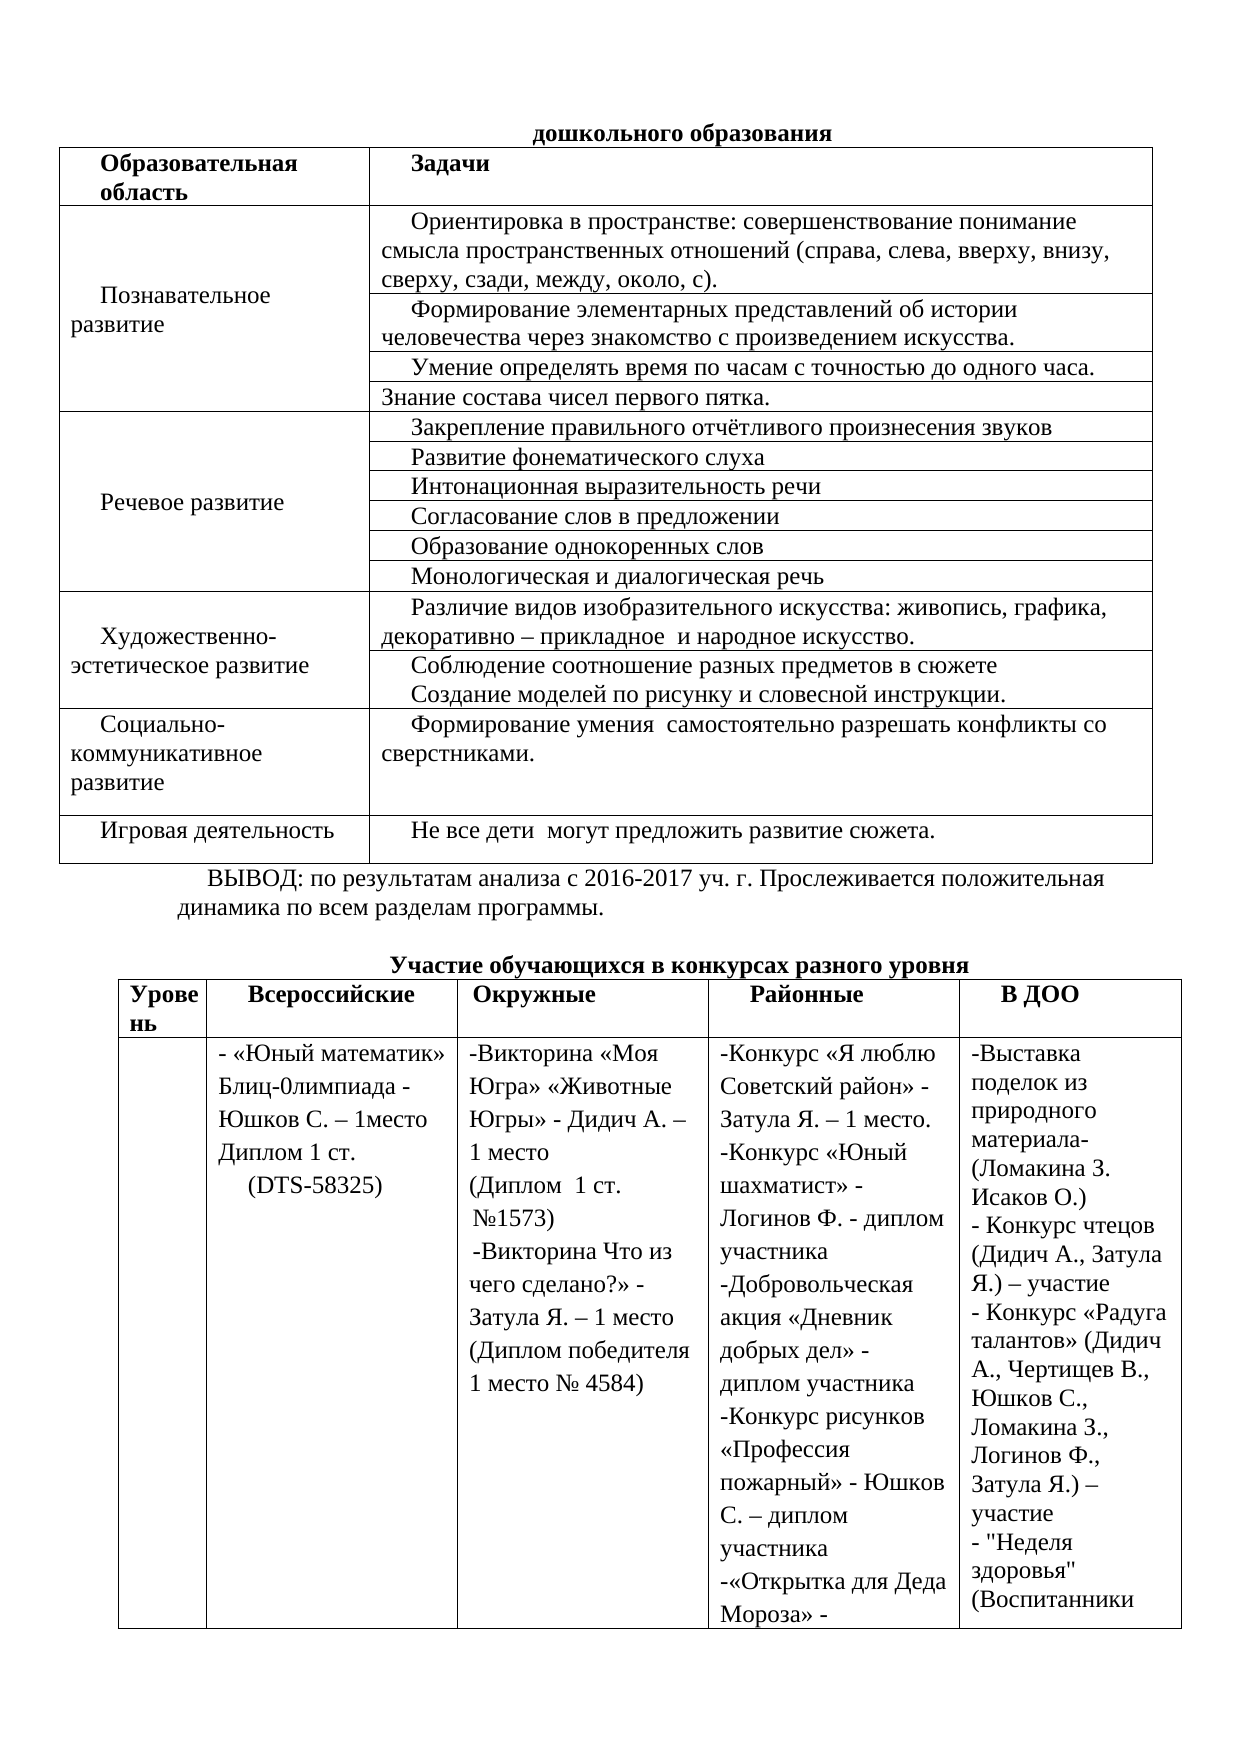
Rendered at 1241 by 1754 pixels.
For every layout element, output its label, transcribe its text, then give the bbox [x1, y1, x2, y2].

table_header Окружные [458, 980, 708, 1037]
table_cell Речевое развитие [60, 412, 369, 591]
table_cell Познавательное развитие [60, 206, 369, 411]
table_cell Согласование слов в предложении [370, 501, 1152, 530]
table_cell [458, 1038, 708, 1628]
table_header Всероссийские [207, 980, 457, 1037]
table_header Уровень [119, 980, 206, 1037]
table_cell Монологическая и диалогическая речь [370, 561, 1152, 591]
table_cell Формирование умения самостоятельно разрешать конфликты со сверстниками. [370, 709, 1152, 814]
table_cell Формирование элементарных представлений об истории человечества через знакомство с произведением искусства. [370, 294, 1152, 351]
table_cell Социально-коммуникативное развитие [60, 709, 369, 814]
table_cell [709, 1038, 959, 1628]
text ВЫВОД: по результатам анализа с 2016-2017 уч. г. Прослеживается положительная динамика по всем разделам программы. [177, 864, 1152, 921]
table_cell Не все дети могут предложить развитие сюжета. [370, 816, 1152, 862]
table_header Задачи [370, 148, 1152, 205]
table_cell [119, 1038, 206, 1628]
table_cell Умение определять время по часам с точностью до одного часа. [370, 352, 1152, 381]
table_cell Интонационная выразительность речи [370, 471, 1152, 500]
table_cell Соблюдение соотношение разных предметов в сюжете Создание моделей по рисунку и словесной инструкции. [370, 651, 1152, 708]
table_cell Игровая деятельность [60, 816, 369, 862]
table_header Районные [709, 980, 959, 1037]
text Участие обучающихся в конкурсах разного уровня [177, 950, 1152, 978]
table_cell Закрепление правильного отчётливого произнесения звуков [370, 412, 1152, 441]
table_header Образовательная область [60, 148, 369, 205]
table_cell Художественно-эстетическое развитие [60, 592, 369, 708]
table_cell Знание состава чисел первого пятка. [370, 382, 1152, 411]
text дошкольного образования [177, 118, 1152, 147]
table_cell Ориентировка в пространстве: совершенствование понимание смысла пространственных отношений (справа, слева, вверху, внизу, сверху, сзади, между, около, с). [370, 206, 1152, 293]
table_cell Развитие фонематического слуха [370, 442, 1152, 470]
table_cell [960, 1038, 1181, 1628]
table_header В ДОО [960, 980, 1181, 1037]
table_cell Различие видов изобразительного искусства: живопись, графика, декоративно – прикладное и народное искусство. [370, 592, 1152, 649]
table_cell Образование однокоренных слов [370, 531, 1152, 560]
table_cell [207, 1038, 457, 1628]
